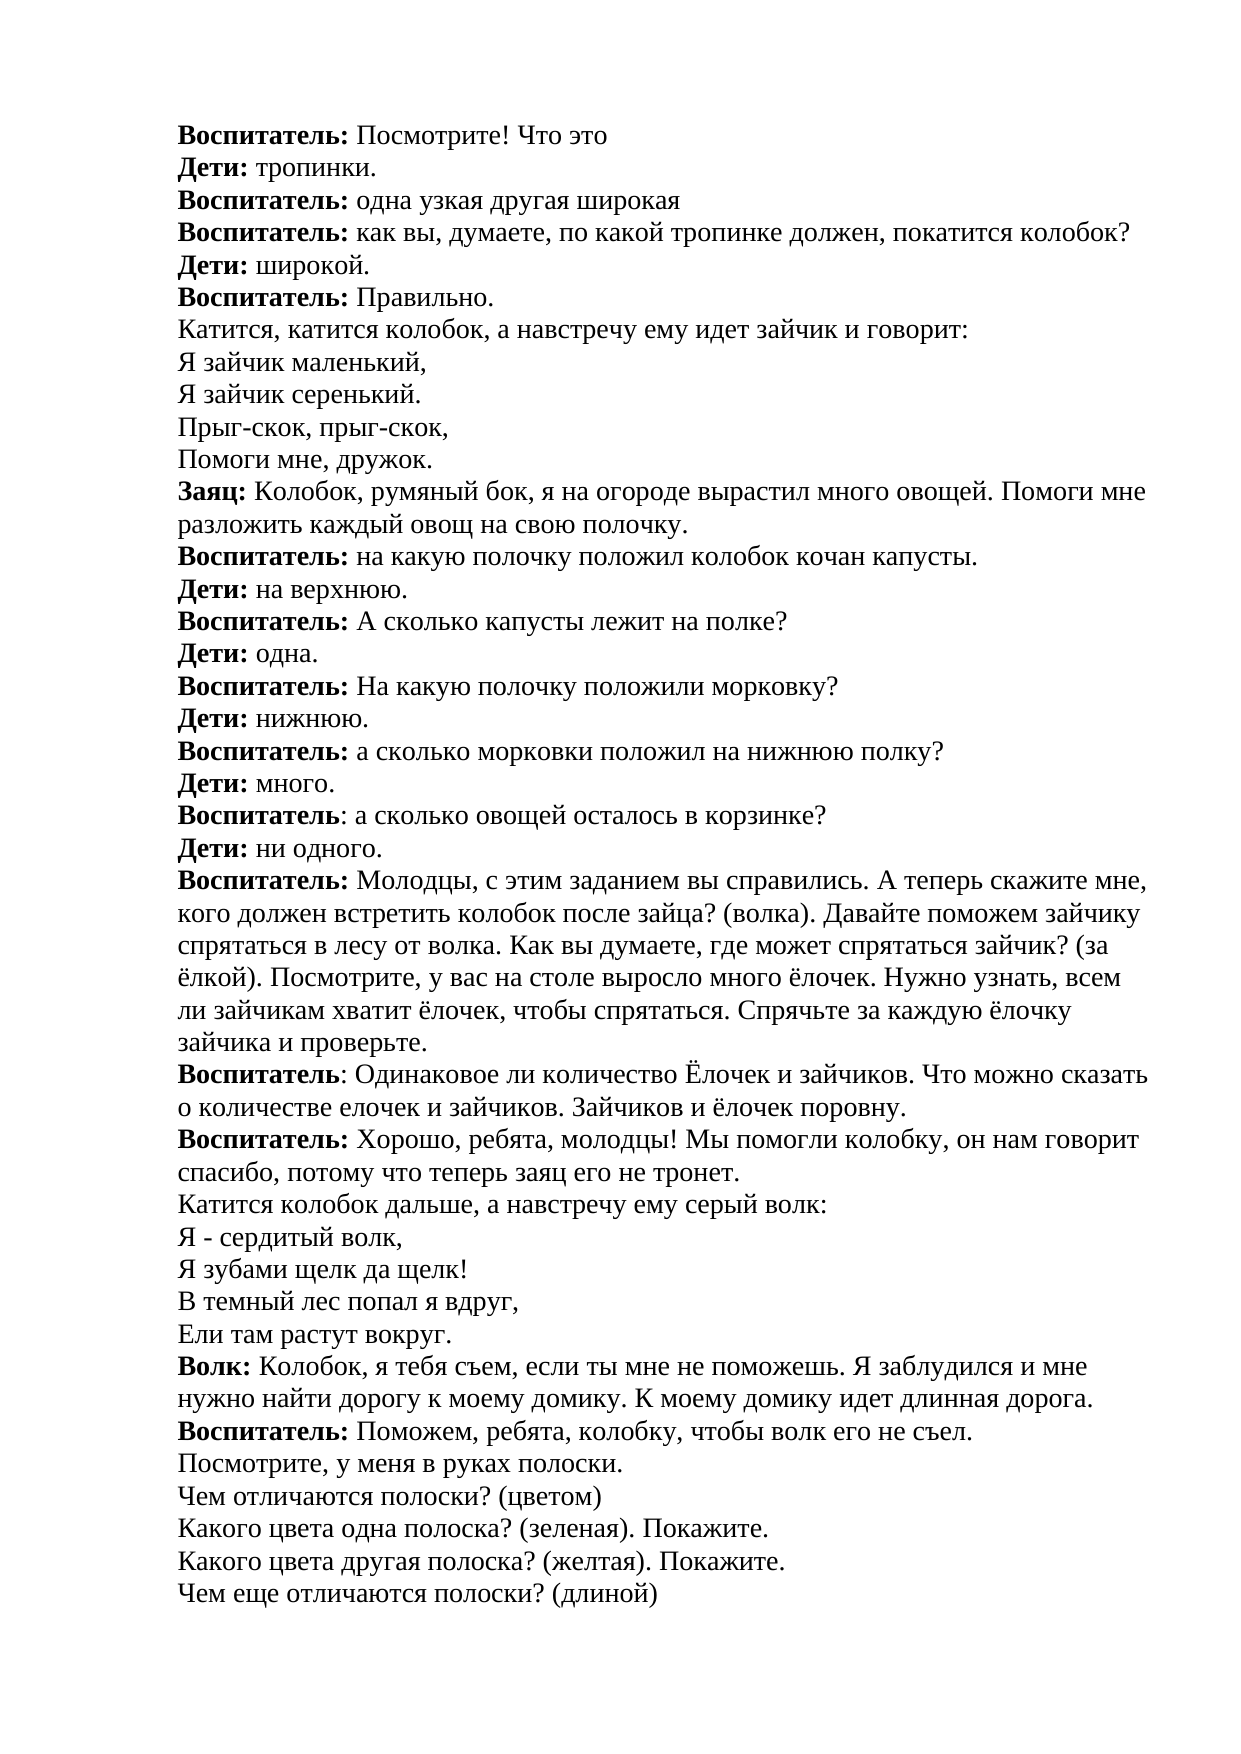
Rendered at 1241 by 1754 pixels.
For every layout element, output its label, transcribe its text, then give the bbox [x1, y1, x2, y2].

text Дети: нижнюю. [177, 701, 1152, 734]
text Дети: много. [177, 766, 1152, 798]
text Воспитатель: Молодцы, с этим заданием вы справились. А теперь скажите мне, кого должен встретить колобок после зайца? (волка). Давайте поможем зайчику спрятаться в лесу от волка. Как вы думаете, где может спрятаться зайчик? (за ёлкой). Посмотрите, у вас на столе выросло много ёлочек. Нужно узнать, всем ли зайчикам хватит ёлочек, чтобы спрятаться. Спрячьте за каждую ёлочку зайчика и проверьте. Воспитатель: Одинаковое ли количество Ёлочек и зайчиков. Что можно сказать о количестве елочек и зайчиков. Зайчиков и ёлочек поровну. Воспитатель: Хорошо, ребята, молодцы! Мы помогли колобку, он нам говорит спасибо, потому что теперь заяц его не тронет. Катится колобок дальше, а навстречу ему серый волк: Я - сердитый волк, Я зубами щелк да щелк! В темный лес попал я вдруг, Ели там растут вокруг. Волк: Колобок, я тебя съем, если ты мне не поможешь. Я заблудился и мне [177, 863, 1152, 1382]
text нужно найти дорогу к моему домику. К моему домику идет длинная дорога. [177, 1382, 1152, 1414]
text Воспитатель: а сколько овощей осталось в корзинке? [177, 798, 1152, 831]
text Дети: одна. [177, 636, 1152, 669]
text Какого цвета другая полоска? (желтая). Покажите. [177, 1543, 1152, 1576]
text Воспитатель: Поможем, ребята, колобку, чтобы волк его не съел. [177, 1414, 1152, 1446]
text Дети: ни одного. [177, 831, 1152, 863]
text Какого цвета одна полоска? (зеленая). Покажите. [177, 1511, 1152, 1543]
text Воспитатель: А сколько капусты лежит на полке? [177, 604, 1152, 636]
text Воспитатель: а сколько морковки положил на нижнюю полку? [177, 734, 1152, 766]
text Воспитатель: На какую полочку положили морковку? [177, 669, 1152, 701]
text Чем отличаются полоски? (цветом) [177, 1479, 1152, 1511]
text Посмотрите, у меня в руках полоски. [177, 1446, 1152, 1479]
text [177, 118, 1152, 539]
text Чем еще отличаются полоски? (длиной) [177, 1576, 1152, 1608]
text Воспитатель: на какую полочку положил колобок кочан капусты. [177, 539, 1152, 572]
text Дети: на верхнюю. [177, 572, 1152, 604]
